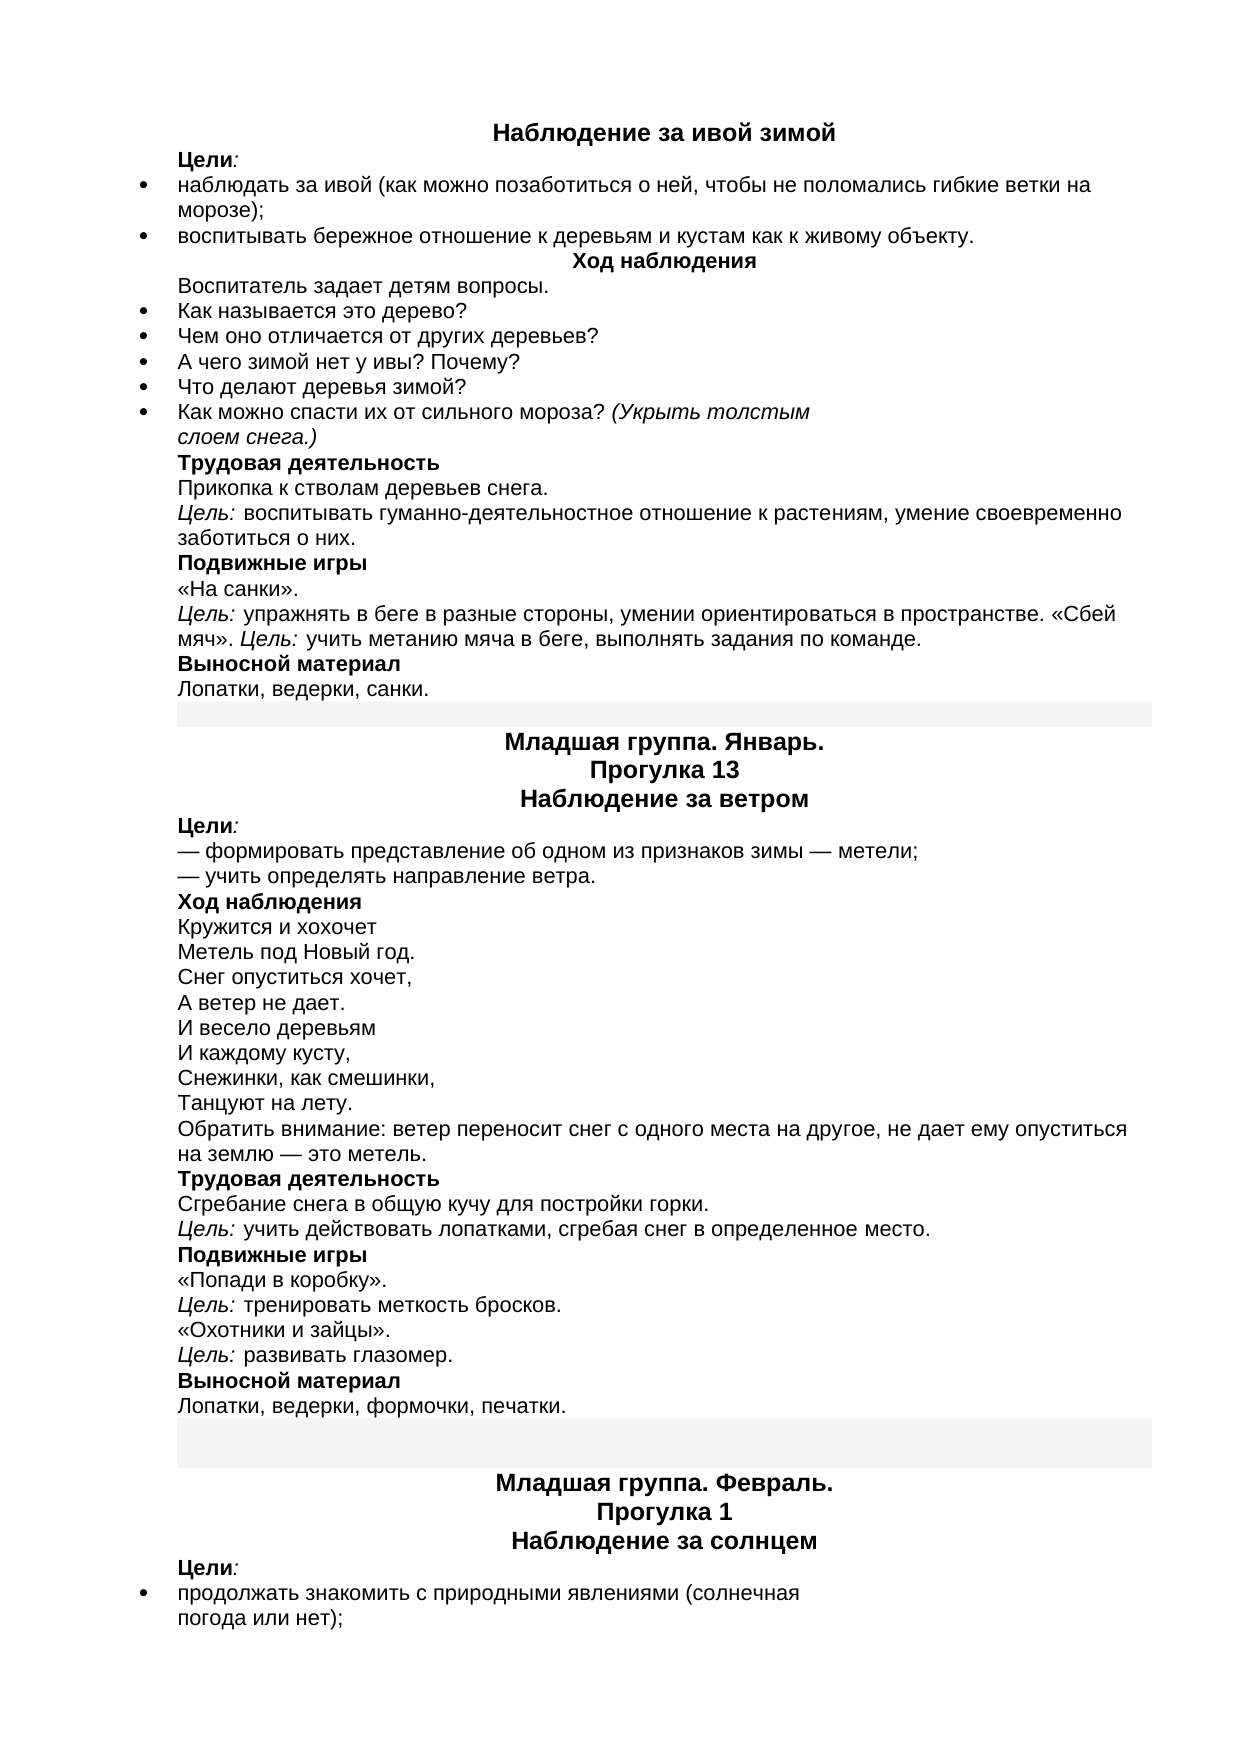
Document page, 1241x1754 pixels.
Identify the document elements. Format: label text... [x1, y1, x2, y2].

list Как можно спасти их от сильного мороза? (Укрыть толстым слоем снега.) [140, 399, 1152, 449]
text Наблюдение за ивой зимой [177, 118, 1152, 147]
list Как называется это дерево? [140, 298, 1152, 323]
text Танцуют на лету. [177, 1090, 1152, 1115]
text «Охотники и зайцы». [177, 1317, 1152, 1342]
text Кружится и хохочет [177, 914, 1152, 939]
text «На санки». [177, 575, 1152, 601]
text Трудовая деятельность [177, 449, 1152, 474]
list Что делают деревья зимой? [140, 374, 1152, 399]
text Снежинки, как смешинки, [177, 1065, 1152, 1090]
list Чем оно отличается от других деревьев? [140, 323, 1152, 348]
text И весело деревьям [177, 1014, 1152, 1040]
text Сгребание снега в общую кучу для постройки горки. [177, 1191, 1152, 1216]
text Подвижные игры [177, 1241, 1152, 1267]
text Выносной материал [177, 1367, 1152, 1393]
text Цель: развивать глазомер. [177, 1342, 1152, 1367]
list А чего зимой нет у ивы? Почему? [140, 348, 1152, 374]
text Младшая группа. Февраль. [177, 1468, 1152, 1497]
text Воспитатель задает детям вопросы. [177, 273, 1152, 298]
text — учить определять направление ветра. Ход наблюдения [177, 863, 1152, 914]
text Трудовая деятельность [177, 1166, 1152, 1191]
text Цель: воспитывать гуманно-деятельностное отношение к растениям, умение своевременно заботиться о них. [177, 500, 1152, 550]
text «Попади в коробку». [177, 1267, 1152, 1292]
text Цели: [177, 1554, 1152, 1580]
list наблюдать за ивой (как можно позаботиться о ней, чтобы не поломались гибкие ветки на морозе); [140, 172, 1152, 222]
text Ход наблюдения [177, 248, 1152, 273]
text Наблюдение за солнцем [177, 1526, 1152, 1554]
text Прогулка 1 [177, 1497, 1152, 1526]
list продолжать знакомить с природными явлениями (солнечная погода или нет); [140, 1580, 1152, 1630]
text Наблюдение за ветром [177, 784, 1152, 813]
text Метель под Новый год. [177, 939, 1152, 964]
text — формировать представление об одном из признаков зимы — метели; [177, 838, 1152, 863]
text А ветер не дает. [177, 989, 1152, 1014]
text Прогулка 13 [177, 755, 1152, 784]
text Лопатки, ведерки, санки. [177, 676, 1152, 701]
list воспитывать бережное отношение к деревьям и кустам как к живому объекту. [140, 222, 1152, 248]
text Цель: тренировать меткость бросков. [177, 1292, 1152, 1317]
text Прикопка к стволам деревьев снега. [177, 474, 1152, 500]
text Цели: [177, 813, 1152, 838]
text Младшая группа. Январь. [177, 727, 1152, 755]
text Обратить внимание: ветер переносит снег с одного места на другое, не дает ему опуститься на землю — это метель. [177, 1115, 1152, 1166]
text Цели: [177, 147, 1152, 172]
text И каждому кусту, [177, 1040, 1152, 1065]
text Цель: упражнять в беге в разные стороны, умении ориентироваться в пространстве. «Сбей мяч». Цель: учить метанию мяча в беге, выполнять задания по команде. [177, 601, 1152, 651]
text Выносной материал [177, 651, 1152, 676]
text Цель: учить действовать лопатками, сгребая снег в определенное место. [177, 1216, 1152, 1241]
text Снег опуститься хочет, [177, 964, 1152, 989]
text Подвижные игры [177, 550, 1152, 575]
text Лопатки, ведерки, формочки, печатки. [177, 1393, 1152, 1418]
